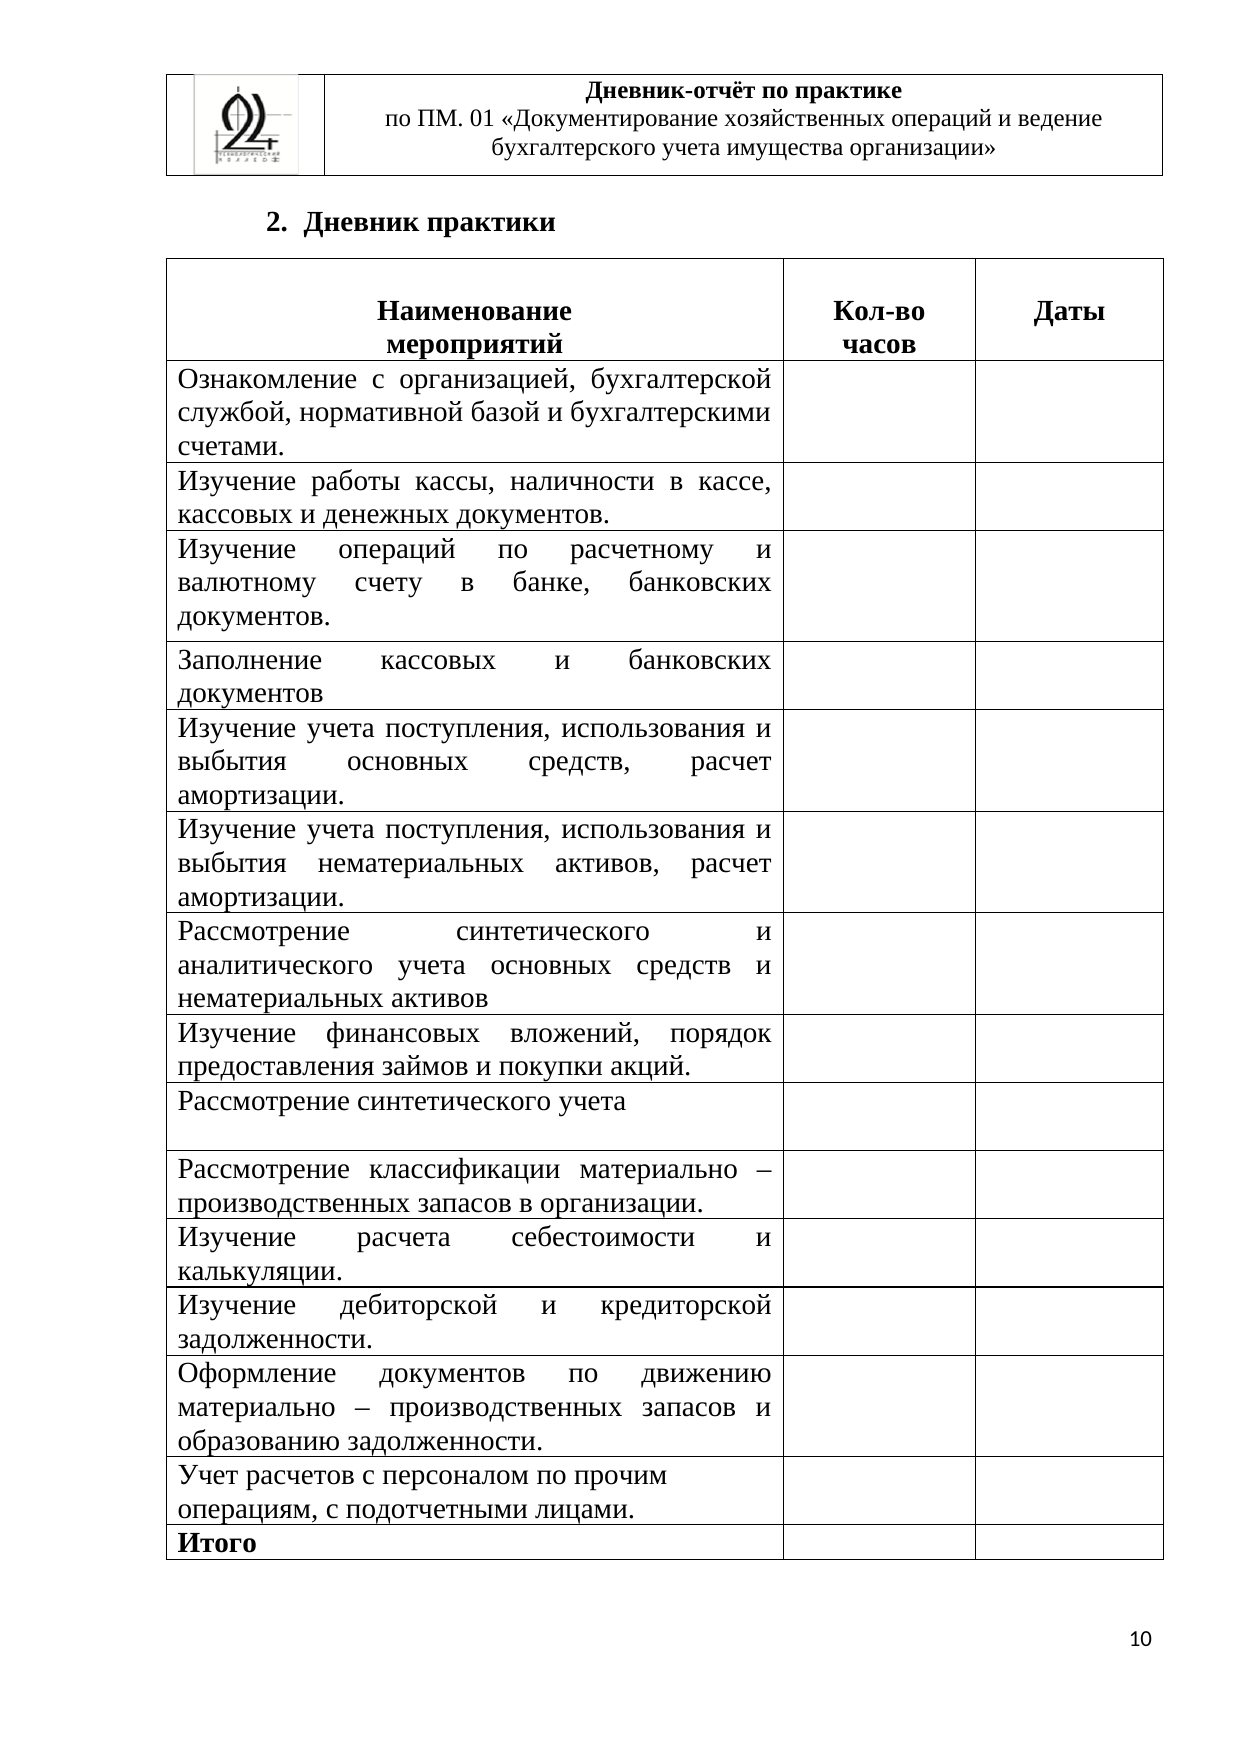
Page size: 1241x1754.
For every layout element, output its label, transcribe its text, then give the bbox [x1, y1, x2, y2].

table_cell [784, 1457, 975, 1524]
table_cell [976, 710, 1163, 811]
table_cell Рассмотрение классификации материально – производственных запасов в организации. [167, 1151, 783, 1218]
table_cell [976, 361, 1163, 462]
table_header Даты [976, 259, 1163, 360]
table_cell Учет расчетов с персоналом по прочим операциям, с подотчетными лицами. [167, 1457, 783, 1524]
table_cell [784, 1219, 975, 1286]
table_cell Изучение учета поступления, использования и выбытия нематериальных активов, расчет амортизации. [167, 812, 783, 912]
table_header Кол-во часов [784, 259, 975, 360]
table_cell [784, 1151, 975, 1218]
table_cell [976, 531, 1163, 641]
table_cell [784, 1356, 975, 1456]
table_cell [976, 913, 1163, 1014]
table_cell [976, 812, 1163, 912]
table_cell [784, 913, 975, 1014]
table_cell [784, 463, 975, 530]
table_cell [976, 642, 1163, 709]
table_cell Изучение работы кассы, наличности в кассе, кассовых и денежных документов. [167, 463, 783, 530]
table_cell [784, 710, 975, 811]
table_cell [976, 1288, 1163, 1354]
table_cell Заполнение кассовых и банковских документов [167, 642, 783, 709]
picture [192, 74, 299, 175]
table_cell [784, 531, 975, 641]
table_cell Итого [167, 1525, 783, 1559]
table_cell Изучение учета поступления, использования и выбытия основных средств, расчет амортизации. [167, 710, 783, 811]
table_cell [784, 361, 975, 462]
table_cell Рассмотрение синтетического учета [167, 1083, 783, 1150]
table_cell [976, 1083, 1163, 1150]
table_cell [784, 1525, 975, 1559]
table_cell [976, 1525, 1163, 1559]
table_cell Изучение расчета себестоимости и калькуляции. [167, 1219, 783, 1286]
table_cell [784, 1288, 975, 1354]
table_cell Ознакомление с организацией, бухгалтерской службой, нормативной базой и бухгалтерскими счетами. [167, 361, 783, 462]
table_header Наименование мероприятий [167, 259, 783, 360]
table_cell Рассмотрение синтетического и аналитического учета основных средств и нематериальных активов [167, 913, 783, 1014]
table_cell [784, 1015, 975, 1082]
table_cell Изучение операций по расчетному и валютному счету в банке, банковских документов. [167, 531, 783, 641]
table_cell [976, 1151, 1163, 1218]
list Дневник практики [266, 204, 1152, 237]
table_cell [976, 1356, 1163, 1456]
table_cell [976, 1015, 1163, 1082]
table_cell [976, 463, 1163, 530]
table_cell [784, 642, 975, 709]
table_cell Изучение финансовых вложений, порядок предоставления займов и покупки акций. [167, 1015, 783, 1082]
table_cell [976, 1457, 1163, 1524]
table_cell [976, 1219, 1163, 1286]
table_cell [784, 1083, 975, 1150]
table_cell [784, 812, 975, 912]
table_cell Изучение дебиторской и кредиторской задолженности. [167, 1288, 783, 1354]
table_cell Оформление документов по движению материально – производственных запасов и образованию задолженности. [167, 1356, 783, 1456]
